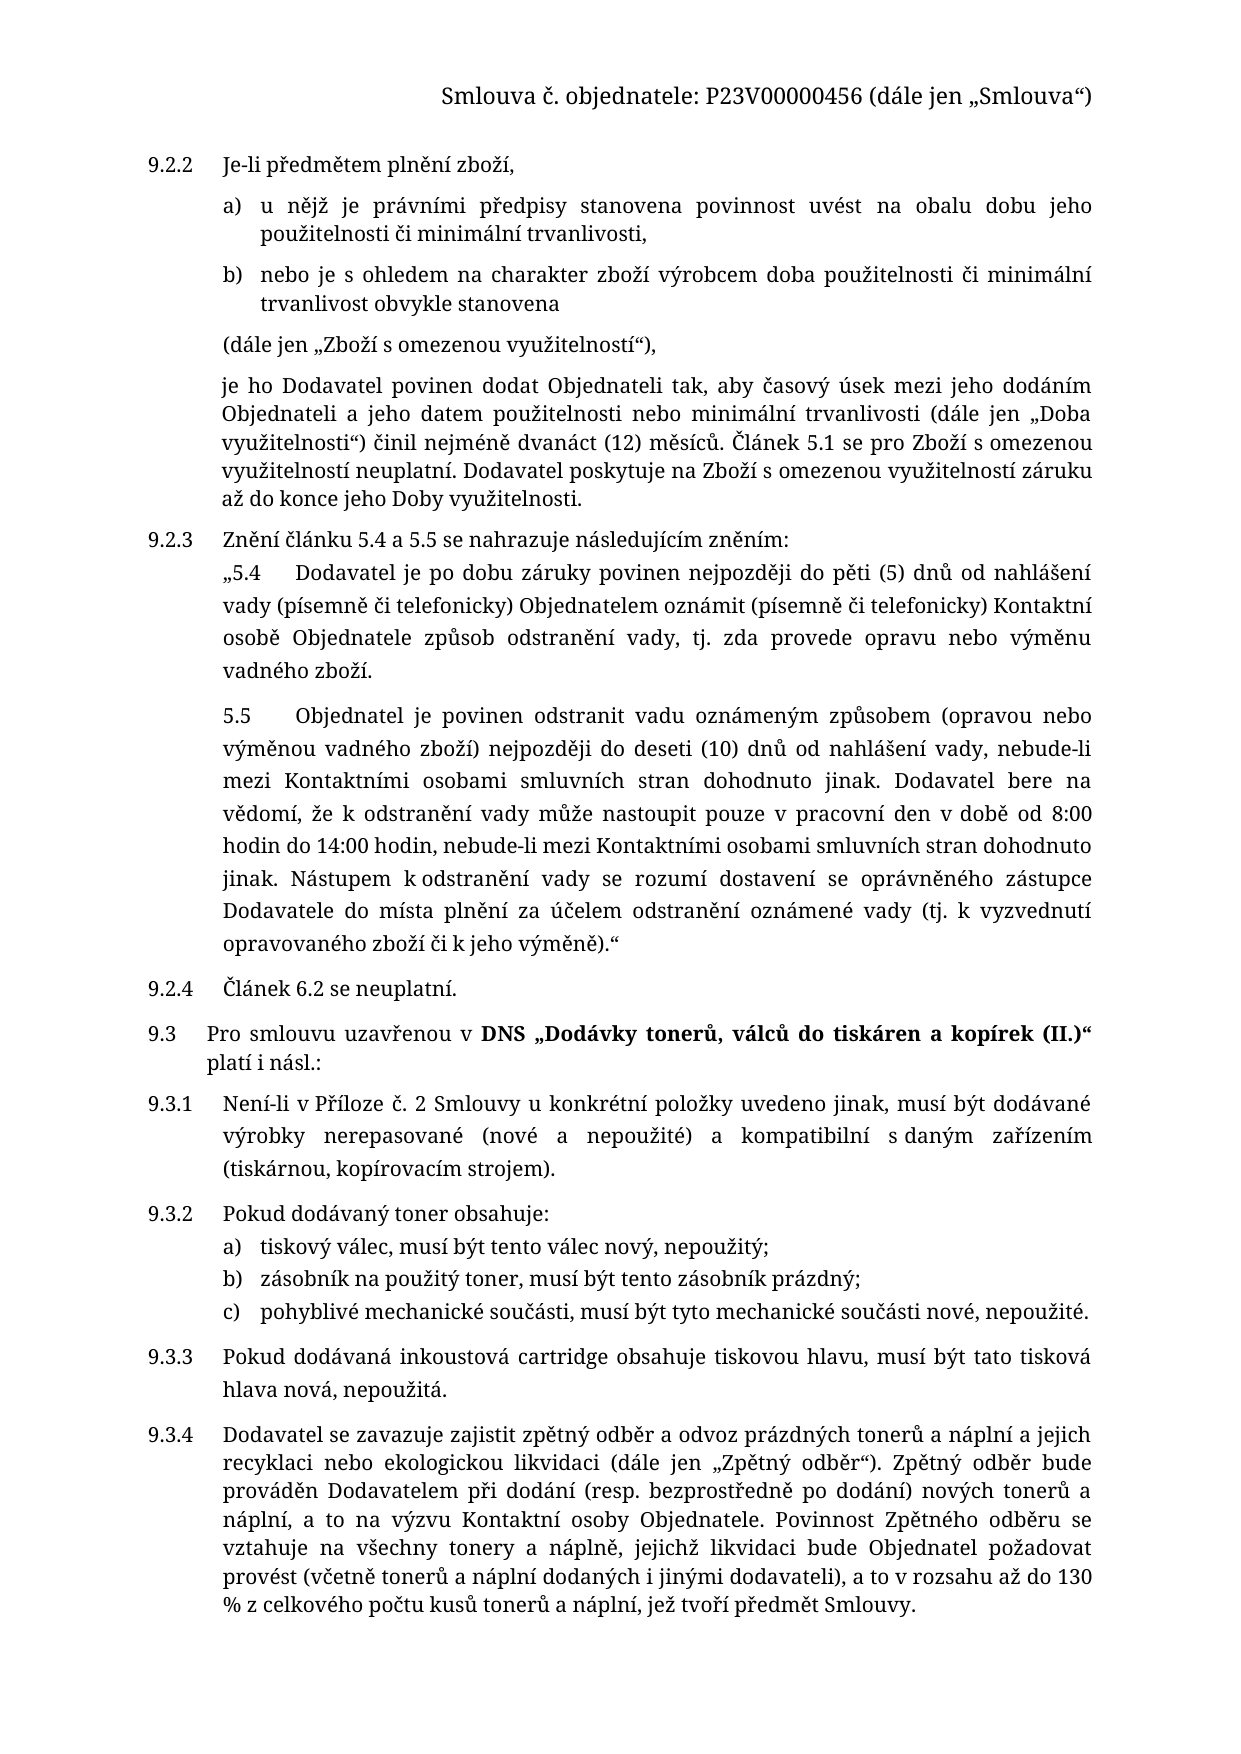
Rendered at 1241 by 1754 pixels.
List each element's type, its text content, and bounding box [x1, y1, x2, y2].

list Pokud dodávaná inkoustová cartridge obsahuje tiskovou hlavu, musí být tato tisková hlava nová, nepoužitá. [148, 1342, 1093, 1403]
list tiskový válec, musí být tento válec nový, nepoužitý; [223, 1232, 1093, 1260]
list Znění článku 5.4 a 5.5 se nahrazuje následujícím zněním: [148, 526, 1093, 554]
list Je-li předmětem plnění zboží, [148, 150, 1093, 179]
list Pokud dodávaný toner obsahuje: [148, 1199, 1093, 1228]
text (dále jen „Zboží s omezenou využitelností“), [223, 330, 1093, 358]
list nebo je s ohledem na charakter zboží výrobcem doba použitelnosti či minimální trvanlivost obvykle stanovena [223, 261, 1093, 317]
list „5.4 Dodavatel je po dobu záruky povinen nejpozději do pěti (5) dnů od nahlášení vady (písemně či telefonicky) Objednatelem oznámit (písemně či telefonicky) Kontaktní osobě Objednatele způsob odstranění vady, tj. zda provede opravu nebo výměnu vadného zboží. [223, 558, 1093, 684]
list zásobník na použitý toner, musí být tento zásobník prázdný; [223, 1264, 1093, 1293]
list Článek 6.2 se neuplatní. [148, 974, 1093, 1003]
list u nějž je právními předpisy stanovena povinnost uvést na obalu dobu jeho použitelnosti či minimální trvanlivosti, [223, 191, 1093, 248]
list Dodavatel se zavazuje zajistit zpětný odběr a odvoz prázdných tonerů a náplní a jejich recyklaci nebo ekologickou likvidaci (dále jen „Zpětný odběr“). Zpětný odběr bude prováděn Dodavatelem při dodání (resp. bezprostředně po dodání) nových tonerů a náplní, a to na výzvu Kontaktní osoby Objednatele. Povinnost Zpětného odběru se vztahuje na všechny tonery a náplně, jejichž likvidaci bude Objednatel požadovat provést (včetně tonerů a náplní dodaných i jinými dodavateli), a to v rozsahu až do 130 % z celkového počtu kusů tonerů a náplní, jež tvoří předmět Smlouvy. [148, 1420, 1093, 1619]
text je ho Dodavatel povinen dodat Objednateli tak, aby časový úsek mezi jeho dodáním Objednateli a jeho datem použitelnosti nebo minimální trvanlivosti (dále jen „Doba využitelnosti“) činil nejméně dvanáct (12) měsíců. Článek 5.1 se pro Zboží s omezenou využitelností neuplatní. Dodavatel poskytuje na Zboží s omezenou využitelností záruku až do konce jeho Doby využitelnosti. [221, 371, 1093, 513]
list 5.5 Objednatel je povinen odstranit vadu oznámeným způsobem (opravou nebo výměnou vadného zboží) nejpozději do deseti (10) dnů od nahlášení vady, nebude-li mezi Kontaktními osobami smluvních stran dohodnuto jinak. Dodavatel bere na vědomí, že k odstranění vady může nastoupit pouze v pracovní den v době od 8:00 hodin do 14:00 hodin, nebude-li mezi Kontaktními osobami smluvních stran dohodnuto jinak. Nástupem k odstranění vady se rozumí dostavení se oprávněného zástupce Dodavatele do místa plnění za účelem odstranění oznámené vady (tj. k vyzvednutí opravovaného zboží či k jeho výměně).“ [223, 701, 1093, 958]
list Není-li v Příloze č. 2 Smlouvy u konkrétní položky uvedeno jinak, musí být dodávané výrobky nerepasované (nové a nepoužité) a kompatibilní s daným zařízením (tiskárnou, kopírovacím strojem). [148, 1089, 1093, 1182]
list Pro smlouvu uzavřenou v DNS „Dodávky tonerů, válců do tiskáren a kopírek (II.)“ platí i násl.: [148, 1019, 1093, 1076]
list pohyblivé mechanické součásti, musí být tyto mechanické součásti nové, nepoužité. [223, 1297, 1093, 1325]
